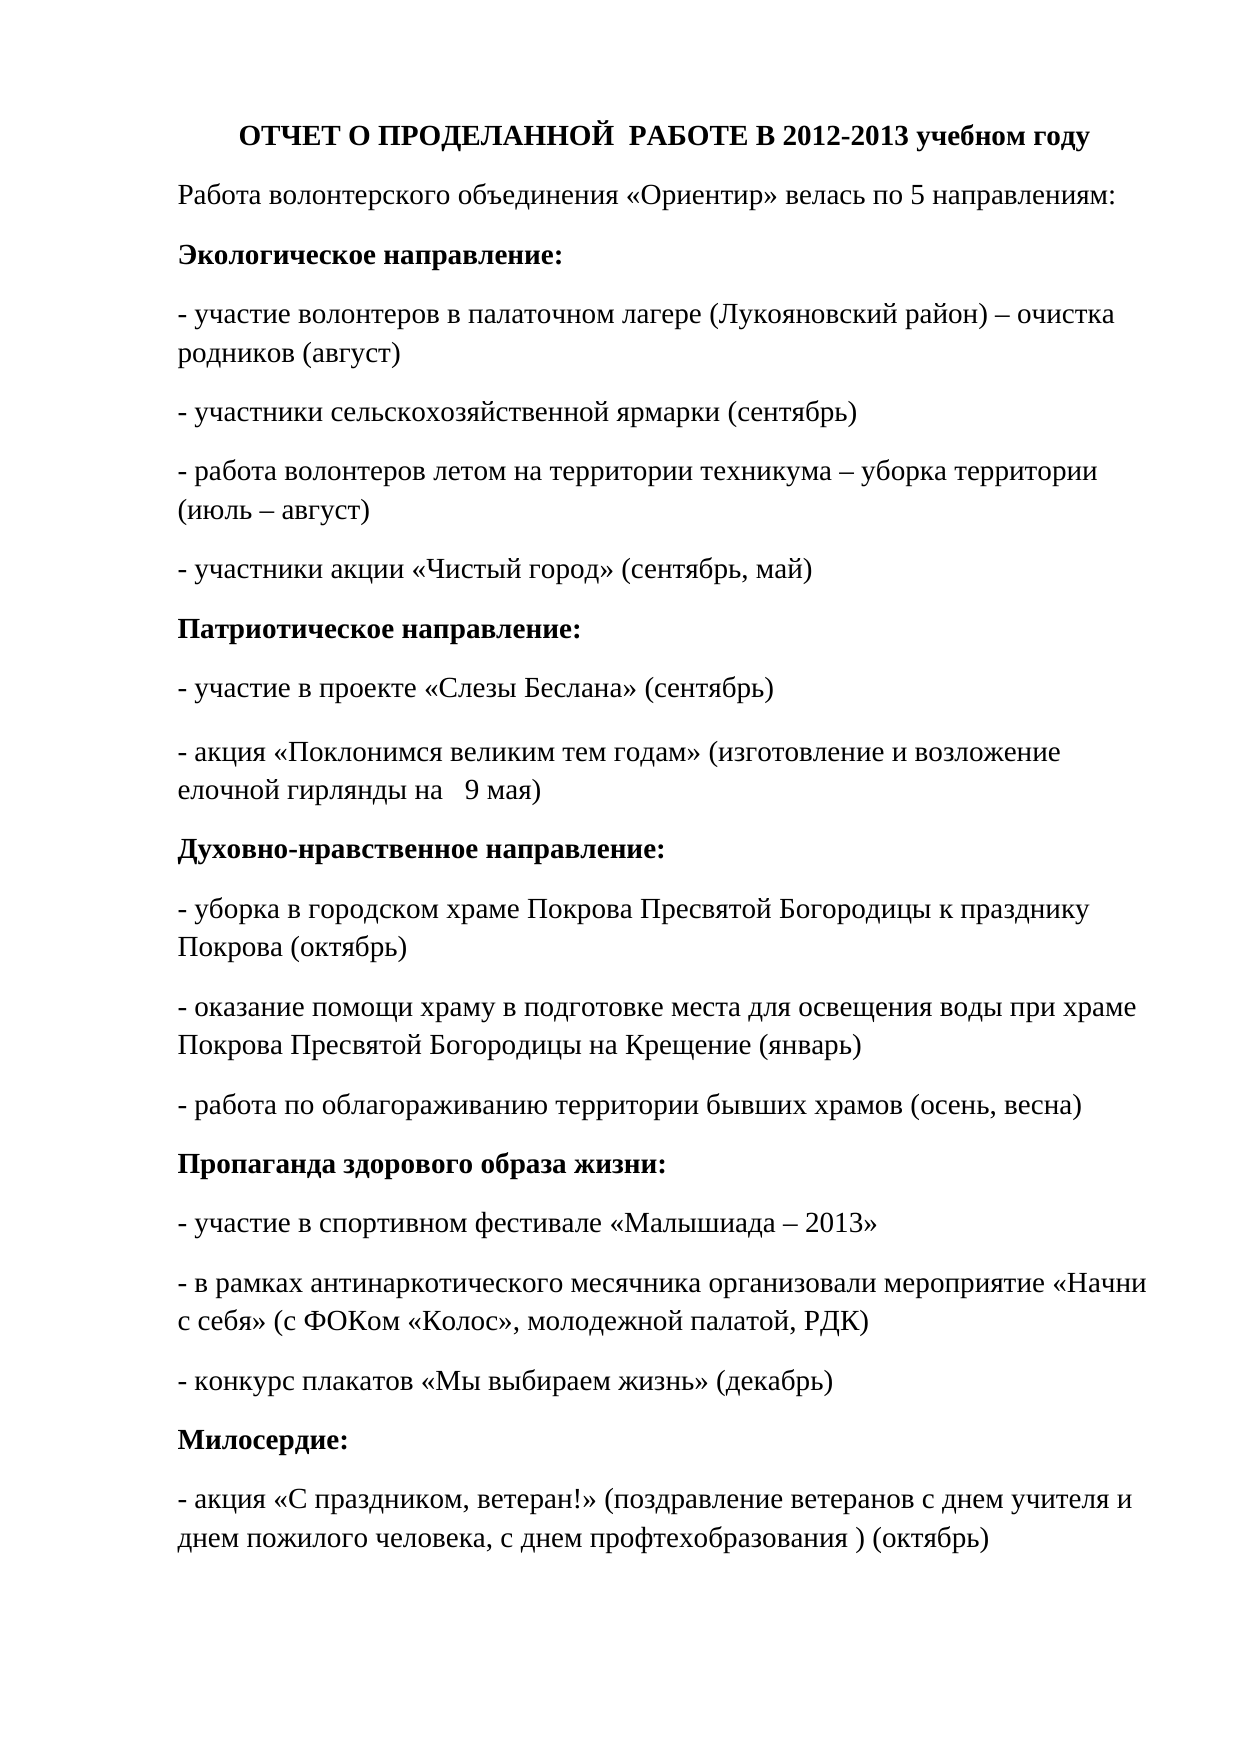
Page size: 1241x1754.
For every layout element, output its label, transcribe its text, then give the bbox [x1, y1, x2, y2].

text - конкурс плакатов «Мы выбираем жизнь» (декабрь) [177, 1363, 1152, 1396]
text - оказание помощи храму в подготовке места для освещения воды при храме Покрова Пресвятой Богородицы на Крещение (январь) [177, 989, 1152, 1061]
text ОТЧЕТ О ПРОДЕЛАННОЙ РАБОТЕ В 2012-2013 учебном году [177, 118, 1152, 152]
text - работа волонтеров летом на территории техникума – уборка территории (июль – август) [177, 453, 1152, 526]
text - уборка в городском храме Покрова Пресвятой Богородицы к празднику Покрова (октябрь) [177, 891, 1152, 963]
text - участие волонтеров в палаточном лагере (Лукояновский район) – очистка родников (август) [177, 296, 1152, 368]
text Милосердие: [177, 1422, 1152, 1456]
text - в рамках антинаркотического месячника организовали мероприятие «Начни с себя» (с ФОКом «Колос», молодежной палатой, РДК) [177, 1265, 1152, 1337]
text Духовно-нравственное направление: [177, 832, 1152, 865]
text Работа волонтерского объединения «Ориентир» велась по 5 направлениям: [177, 177, 1152, 211]
text - работа по облагораживанию территории бывших храмов (осень, весна) [177, 1087, 1152, 1120]
text - участие в проекте «Слезы Беслана» (сентябрь) [177, 670, 1152, 704]
text - акция «С праздником, ветеран!» (поздравление ветеранов с днем учителя и днем пожилого человека, с днем профтехобразования ) (октябрь) [177, 1482, 1152, 1554]
text - акция «Поклонимся великим тем годам» (изготовление и возложение елочной гирлянды на 9 мая) [177, 734, 1152, 806]
text - участники сельскохозяйственной ярмарки (сентябрь) [177, 394, 1152, 428]
text Патриотическое направление: [177, 611, 1152, 644]
text Экологическое направление: [177, 237, 1152, 270]
text - участники акции «Чистый город» (сентябрь, май) [177, 551, 1152, 585]
text Пропаганда здорового образа жизни: [177, 1146, 1152, 1180]
text - участие в спортивном фестивале «Малышиада – 2013» [177, 1206, 1152, 1239]
